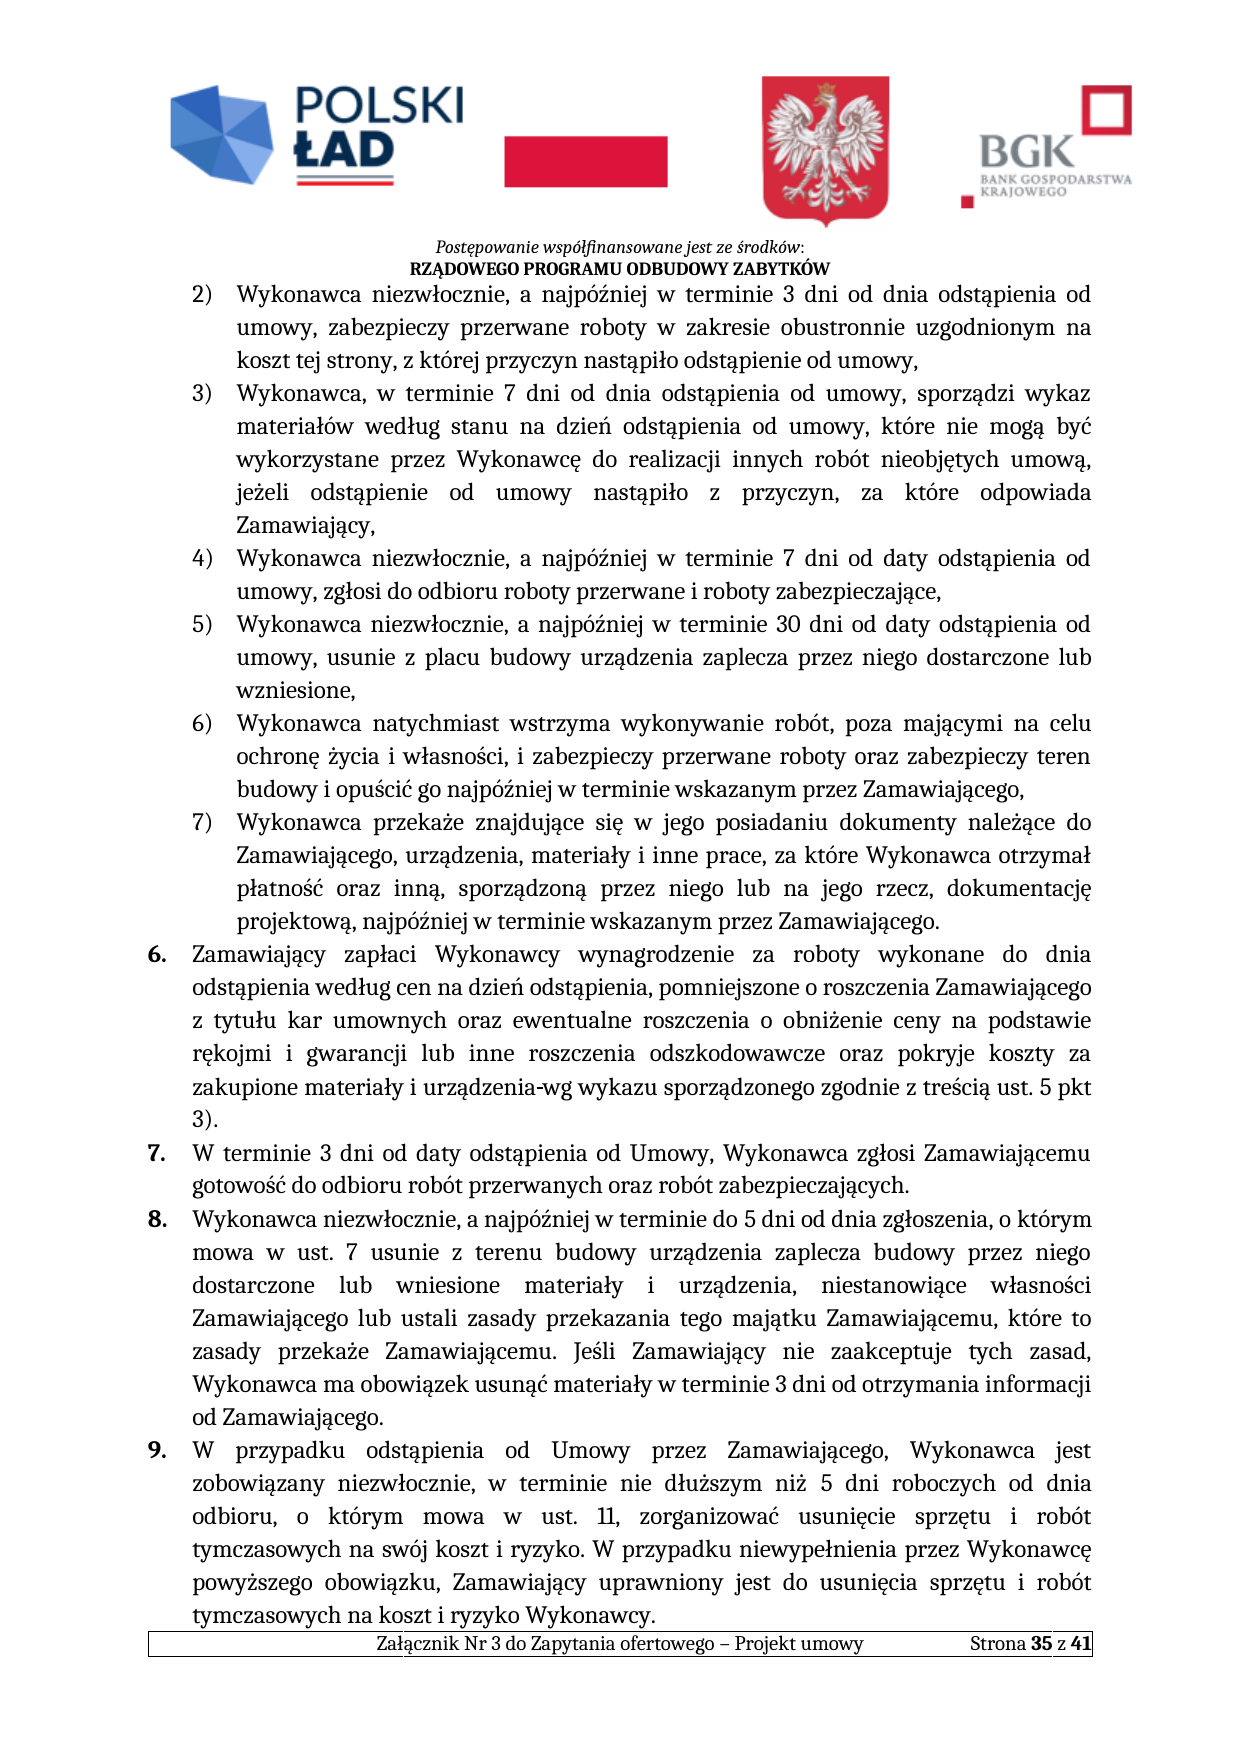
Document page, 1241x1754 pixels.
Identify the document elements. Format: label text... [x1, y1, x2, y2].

list W terminie 3 dni od daty odstąpienia od Umowy, Wykonawca zgłosi Zamawiającemu gotowość do odbioru robót przerwanych oraz robót zabezpieczających. [148, 1138, 1092, 1200]
list W przypadku odstąpienia od Umowy przez Zamawiającego, Wykonawca jest zobowiązany niezwłocznie, w terminie nie dłuższym niż 5 dni roboczych od dnia odbioru, o którym mowa w ust. 11, zorganizować usunięcie sprzętu i robót tymczasowych na swój koszt i ryzyko. W przypadku niewypełnienia przez Wykonawcę powyższego obowiązku, Zamawiający uprawniony jest do usunięcia sprzętu i robót tymczasowych na koszt i ryzyko Wykonawcy. [148, 1436, 1092, 1629]
list Wykonawca niezwłocznie, a najpóźniej w terminie 7 dni od daty odstąpienia od umowy, zgłosi do odbioru roboty przerwane i roboty zabezpieczające, [192, 544, 1092, 606]
list Wykonawca niezwłocznie, a najpóźniej w terminie 3 dni od dnia odstąpienia od umowy, zabezpieczy przerwane roboty w zakresie obustronnie uzgodnionym na koszt tej strony, z której przyczyn nastąpiło odstąpienie od umowy, [192, 280, 1092, 375]
list Wykonawca niezwłocznie, a najpóźniej w terminie 30 dni od daty odstąpienia od umowy, usunie z placu budowy urządzenia zaplecza przez niego dostarczone lub wzniesione, [192, 610, 1092, 705]
list Wykonawca, w terminie 7 dni od dnia odstąpienia od umowy, sporządzi wykaz materiałów według stanu na dzień odstąpienia od umowy, które nie mogą być wykorzystane przez Wykonawcę do realizacji innych robót nieobjętych umową, jeżeli odstąpienie od umowy nastąpiło z przyczyn, za które odpowiada Zamawiający, [192, 379, 1092, 540]
list Wykonawca przekaże znajdujące się w jego posiadaniu dokumenty należące do Zamawiającego, urządzenia, materiały i inne prace, za które Wykonawca otrzymał płatność oraz inną, sporządzoną przez niego lub na jego rzecz, dokumentację projektową, najpóźniej w terminie wskazanym przez Zamawiającego. [192, 808, 1092, 936]
list Wykonawca niezwłocznie, a najpóźniej w terminie do 5 dni od dnia zgłoszenia, o którym mowa w ust. 7 usunie z terenu budowy urządzenia zaplecza budowy przez niego dostarczone lub wniesione materiały i urządzenia, niestanowiące własności Zamawiającego lub ustali zasady przekazania tego majątku Zamawiającemu, które to zasady przekaże Zamawiającemu. Jeśli Zamawiający nie zaakceptuje tych zasad, Wykonawca ma obowiązek usunąć materiały w terminie 3 dni od otrzymania informacji od Zamawiającego. [148, 1204, 1092, 1431]
list Zamawiający zapłaci Wykonawcy wynagrodzenie za roboty wykonane do dnia odstąpienia według cen na dzień odstąpienia, pomniejszone o roszczenia Zamawiającego z tytułu kar umownych oraz ewentualne roszczenia o obniżenie ceny na podstawie rękojmi i gwarancji lub inne roszczenia odszkodowawcze oraz pokryje koszty za zakupione materiały i urządzenia wg wykazu sporządzonego zgodnie z treścią ust. 5 pkt 3). [148, 940, 1092, 1134]
picture [147, 48, 1165, 237]
list Wykonawca natychmiast wstrzyma wykonywanie robót, poza mającymi na celu ochronę życia i własności, i zabezpieczy przerwane roboty oraz zabezpieczy teren budowy i opuścić go najpóźniej w terminie wskazanym przez Zamawiającego, [192, 709, 1092, 804]
